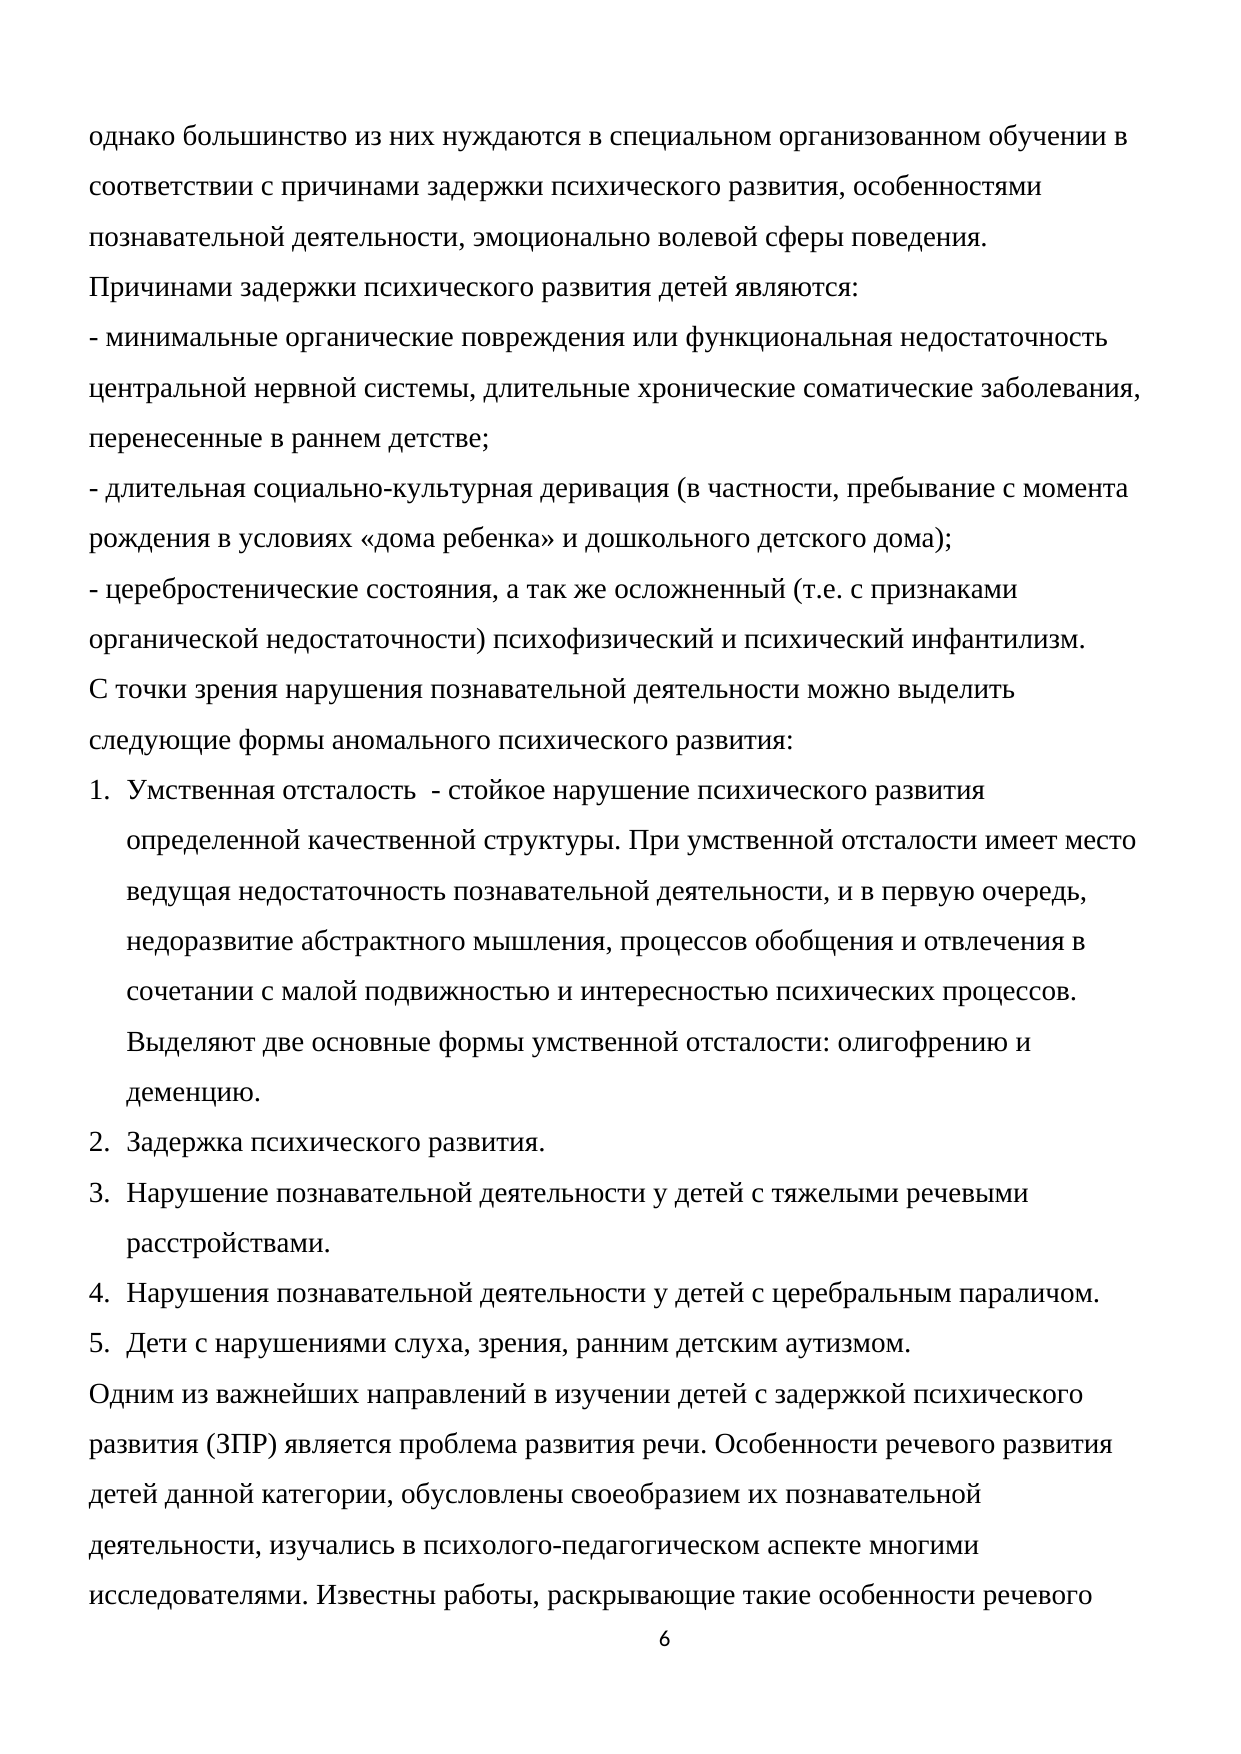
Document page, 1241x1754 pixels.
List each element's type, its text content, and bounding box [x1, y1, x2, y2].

list Дети с нарушениями слуха, зрения, ранним детским аутизмом. [88, 1326, 1152, 1359]
text - длительная социально-культурная деривация (в частности, пребывание с момента рождения в условиях «дома ребенка» и дошкольного детского дома); [88, 470, 1152, 554]
text - церебростенические состояния, а так же осложненный (т.е. с признаками органической недостаточности) психофизический и психический инфантилизм. [88, 571, 1152, 655]
text - минимальные органические повреждения или функциональная недостаточность центральной нервной системы, длительные хронические соматические заболевания, перенесенные в раннем детстве; [88, 319, 1152, 453]
list Задержка психического развития. [88, 1124, 1152, 1158]
list Нарушения познавательной деятельности у детей с церебральным параличом. [88, 1275, 1152, 1309]
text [88, 118, 1152, 252]
list Нарушение познавательной деятельности у детей с тяжелыми речевыми расстройствами. [88, 1175, 1152, 1258]
list Умственная отсталость - стойкое нарушение психического развития определенной качественной структуры. При умственной отсталости имеет место ведущая недостаточность познавательной деятельности, и в первую очередь, недоразвитие абстрактного мышления, процессов обобщения и отвлечения в сочетании с малой подвижностью и интересностью психических процессов. Выделяют две основные формы умственной отсталости: олигофрению и деменцию. [88, 772, 1152, 1108]
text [88, 1376, 1152, 1611]
text Причинами задержки психического развития детей являются: [88, 269, 1152, 303]
text С точки зрения нарушения познавательной деятельности можно выделить следующие формы аномального психического развития: [88, 672, 1152, 755]
